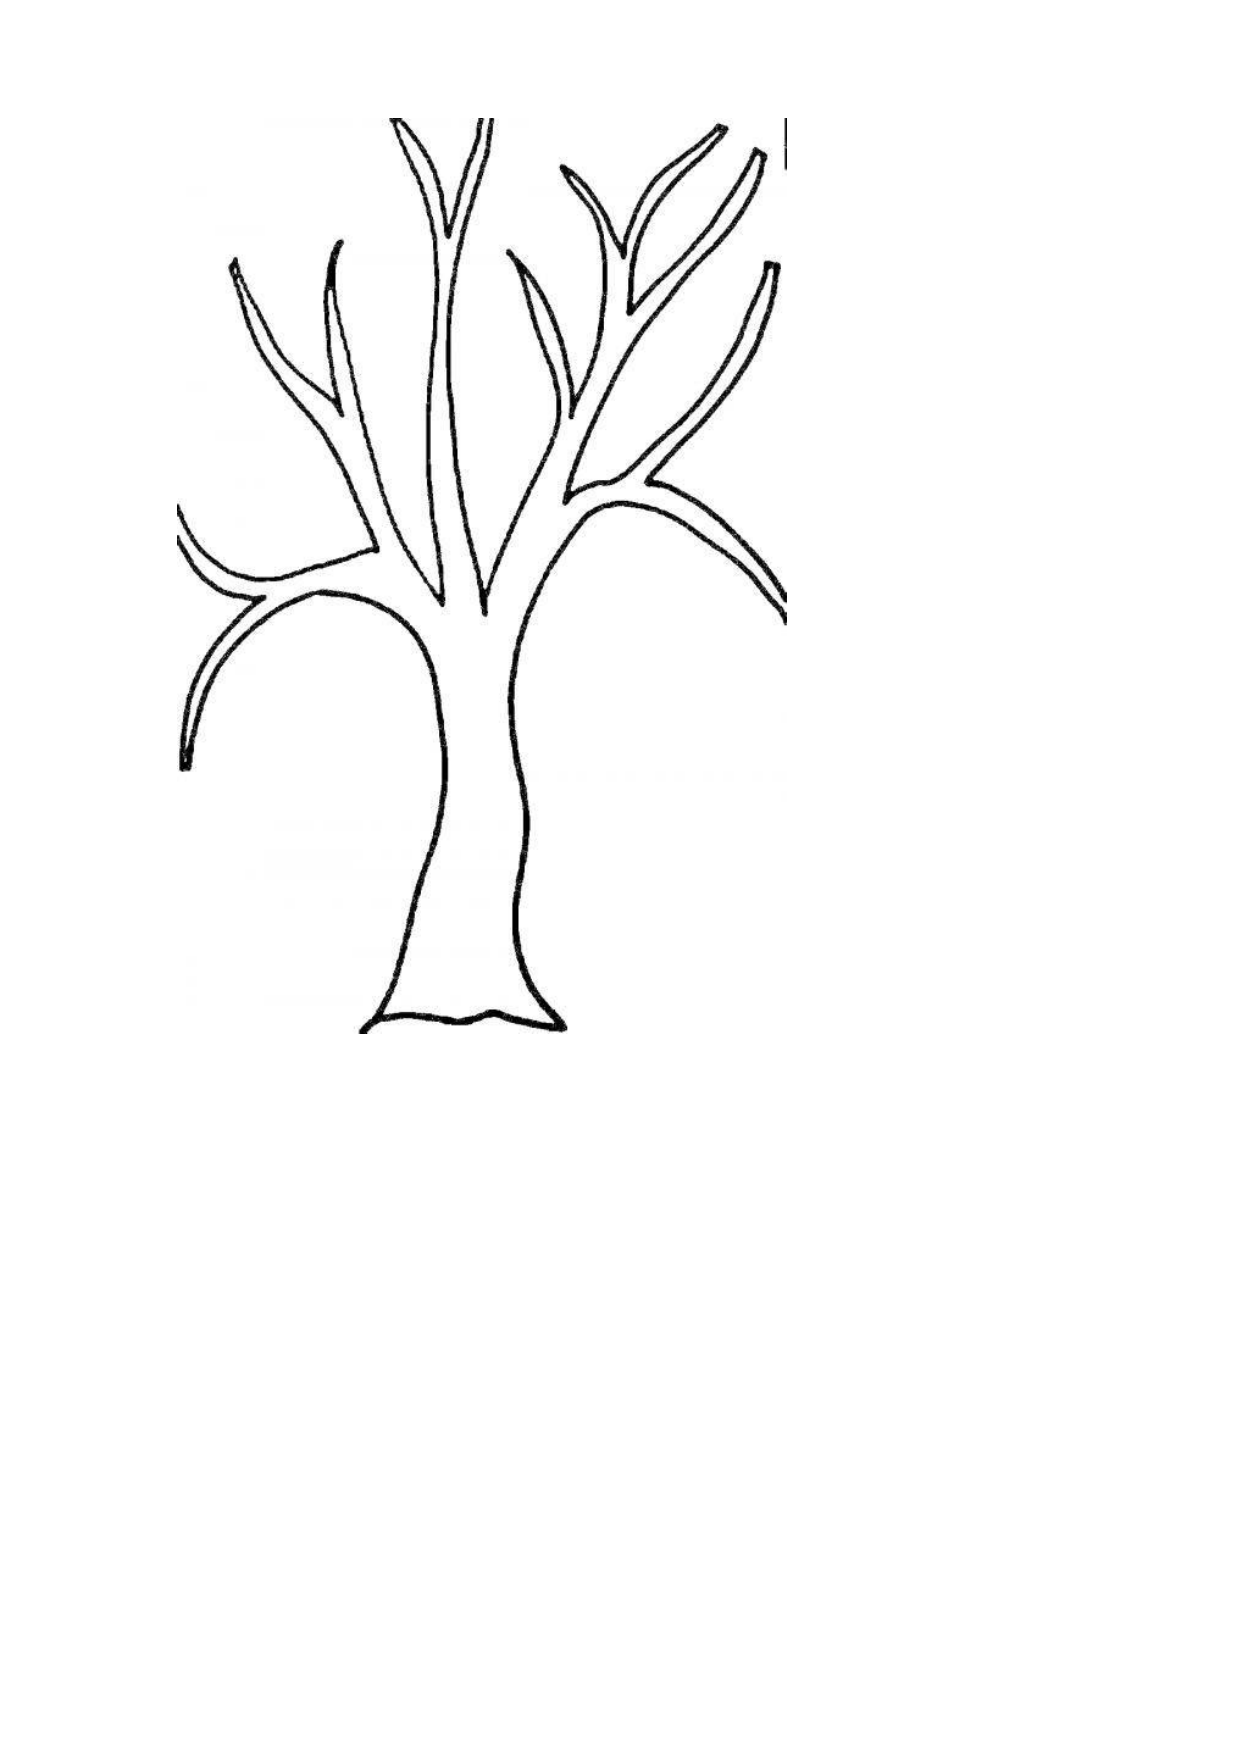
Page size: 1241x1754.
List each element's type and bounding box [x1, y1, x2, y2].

picture [177, 118, 787, 1034]
